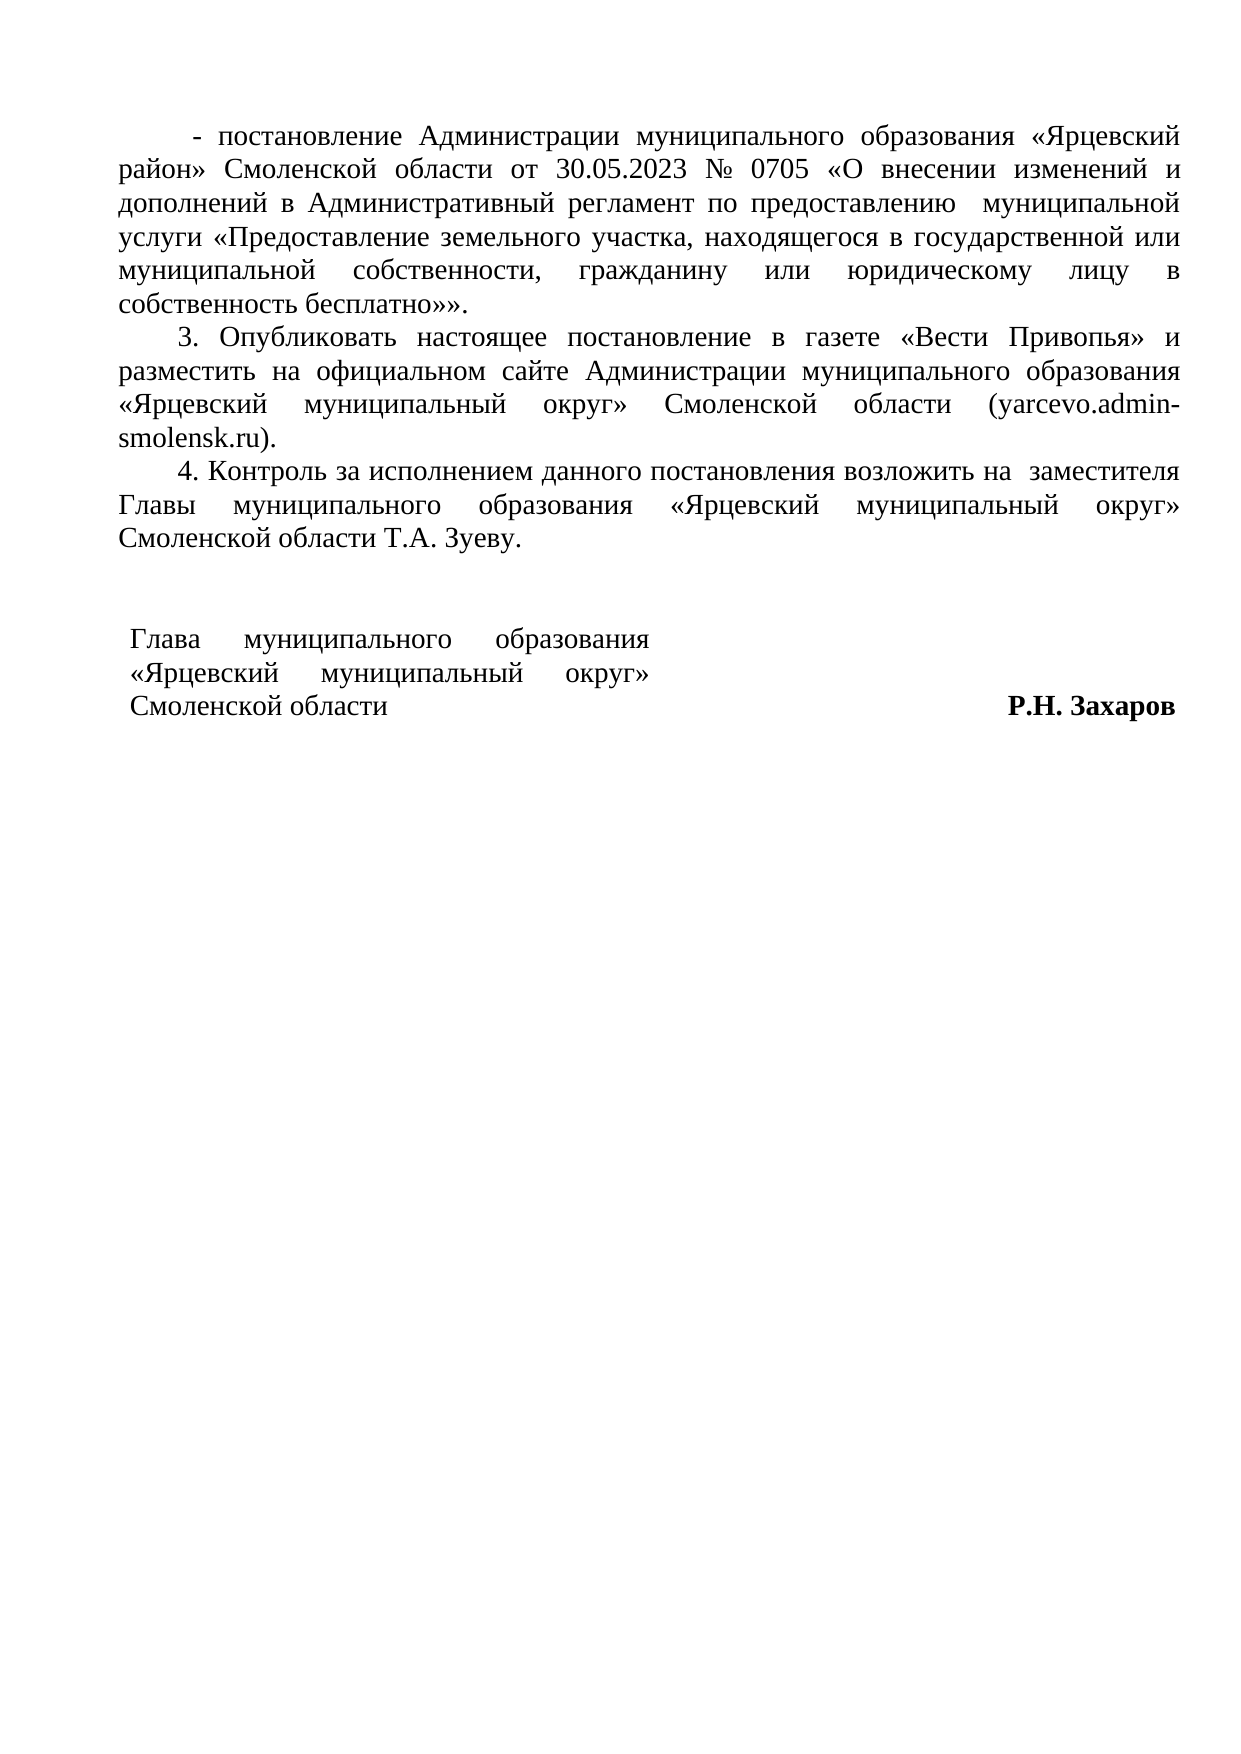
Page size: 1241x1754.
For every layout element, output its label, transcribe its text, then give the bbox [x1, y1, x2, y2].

list 4. Контроль за исполнением данного постановления возложить на заместителя Главы муниципального образования «Ярцевский муниципальный округ» Смоленской области Т.А. Зуеву. [118, 453, 1181, 554]
text - постановление Администрации муниципального образования «Ярцевский район» Смоленской области от 30.05.2023 № 0705 «О внесении изменений и дополнений в Административный регламент по предоставлению муниципальной услуги «Предоставление земельного участка, находящегося в государственной или муниципальной собственности, гражданину или юридическому лицу в собственность бесплатно»». [118, 118, 1181, 319]
text 3. Опубликовать настоящее постановление в газете «Вести Привопья» и разместить на официальном сайте Администрации муниципального образования «Ярцевский муниципальный округ» Смоленской области (yarcevo.admin-smolensk.ru). [118, 319, 1181, 453]
table_header Р.Н. Захаров [700, 621, 1187, 734]
table_header Глава муниципального образования «Ярцевский муниципальный округ» Смоленской области [118, 621, 699, 734]
